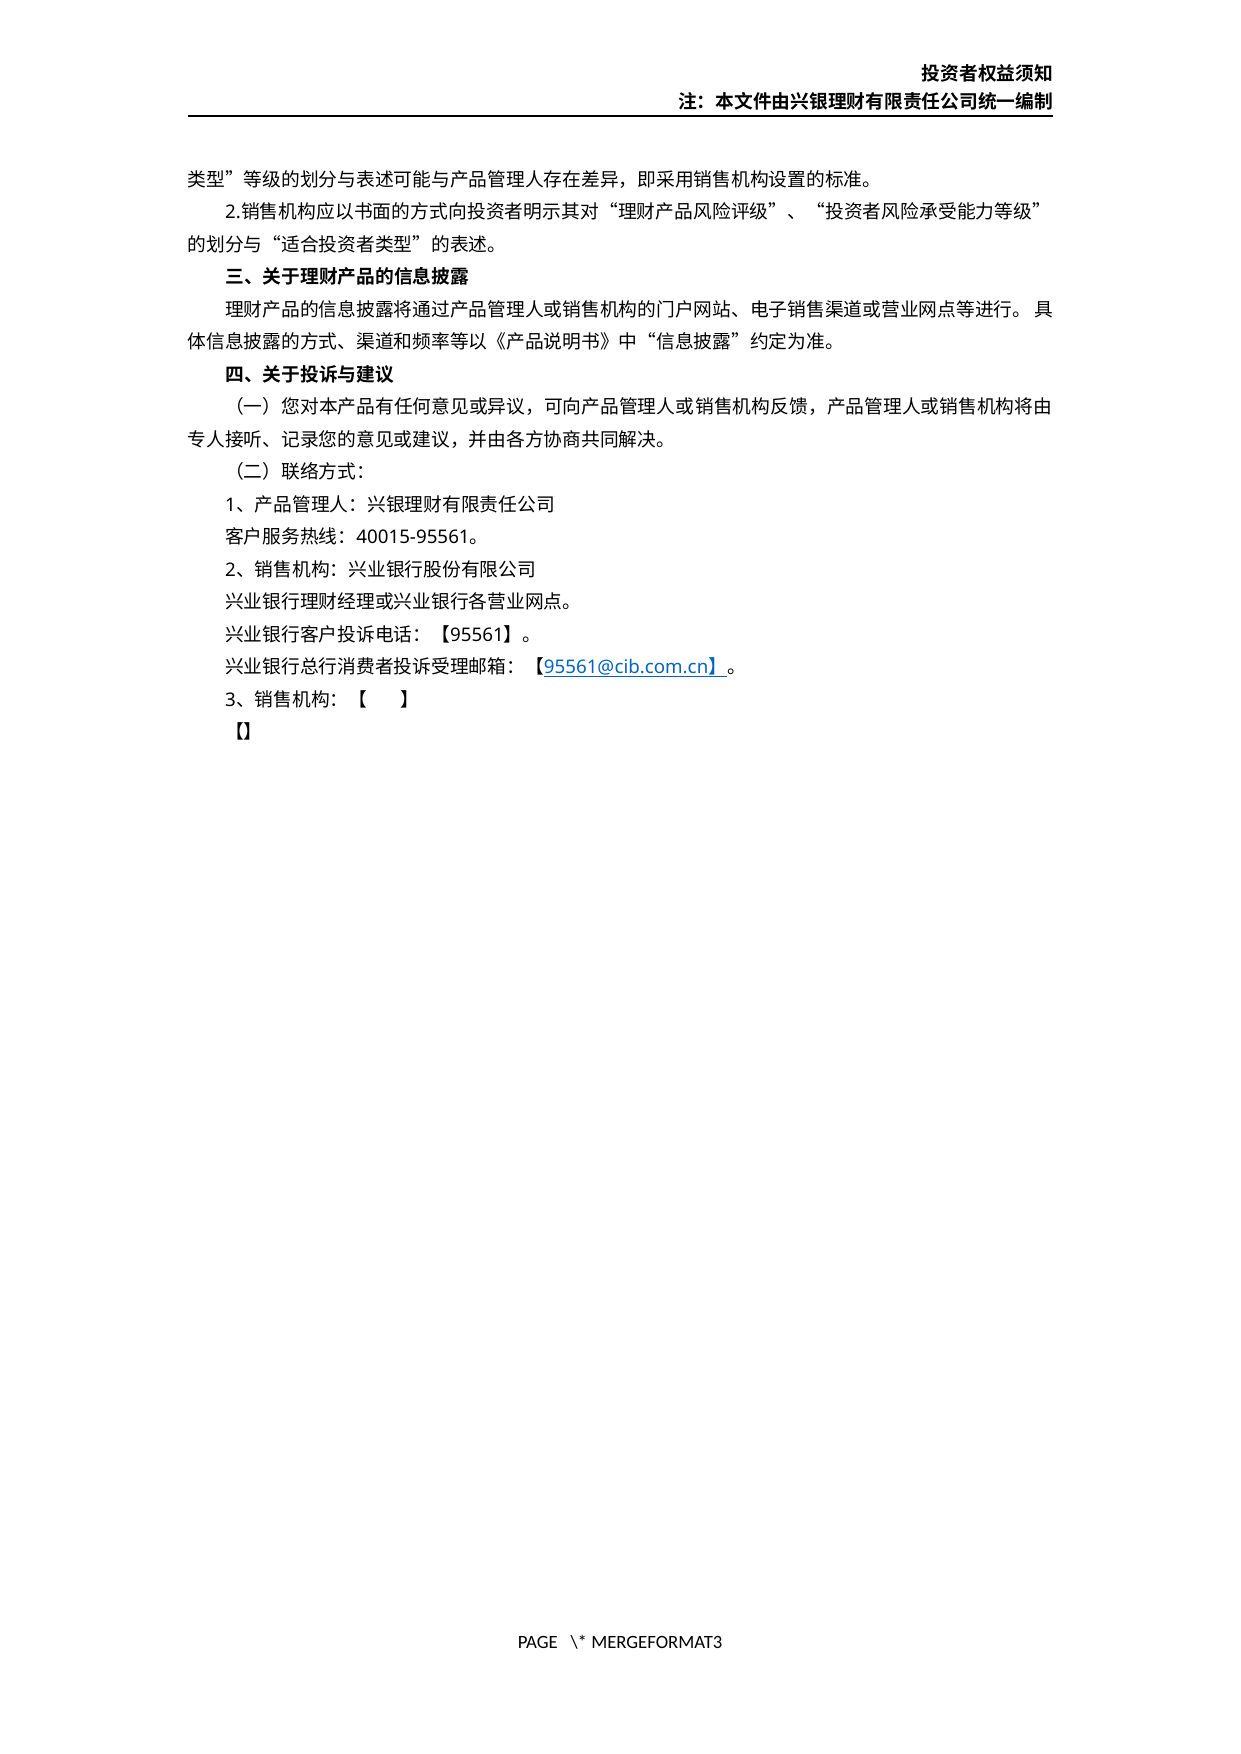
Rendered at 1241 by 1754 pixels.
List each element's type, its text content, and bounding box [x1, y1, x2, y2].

text 【】 [187, 714, 1053, 747]
text （一）您对本产品有任何意见或异议，可向产品管理人或销售机构反馈，产品管理人或销售机构将由专人接听、记录您的意见或建议，并由各方协商共同解决。 [187, 389, 1053, 454]
text 2、销售机构：兴业银行股份有限公司 [187, 552, 1053, 584]
text 2.销售机构应以书面的方式向投资者明示其对“理财产品风险评级”、“投资者风险承受能力等级”的划分与“适合投资者类型”的表述。 [187, 194, 1053, 259]
text 兴业银行客户投诉电话：【95561】。 [187, 617, 1053, 649]
text 3、销售机构：【 】 [187, 682, 1053, 714]
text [187, 162, 1053, 194]
text 四、关于投诉与建议 [187, 357, 1053, 389]
text （二）联络方式： [187, 454, 1053, 487]
text 三、关于理财产品的信息披露 [187, 259, 1053, 292]
text 客户服务热线：40015-95561。 [187, 519, 1053, 552]
text 理财产品的信息披露将通过产品管理人或销售机构的门户网站、电子销售渠道或营业网点等进行。具体信息披露的方式、渠道和频率等以《产品说明书》中“信息披露”约定为准。 [187, 292, 1053, 357]
text 1、产品管理人：兴银理财有限责任公司 [187, 487, 1053, 519]
text 兴业银行理财经理或兴业银行各营业网点。 [187, 584, 1053, 617]
text 兴业银行总行消费者投诉受理邮箱：【95561@cib.com.cn】。 [187, 649, 1053, 682]
